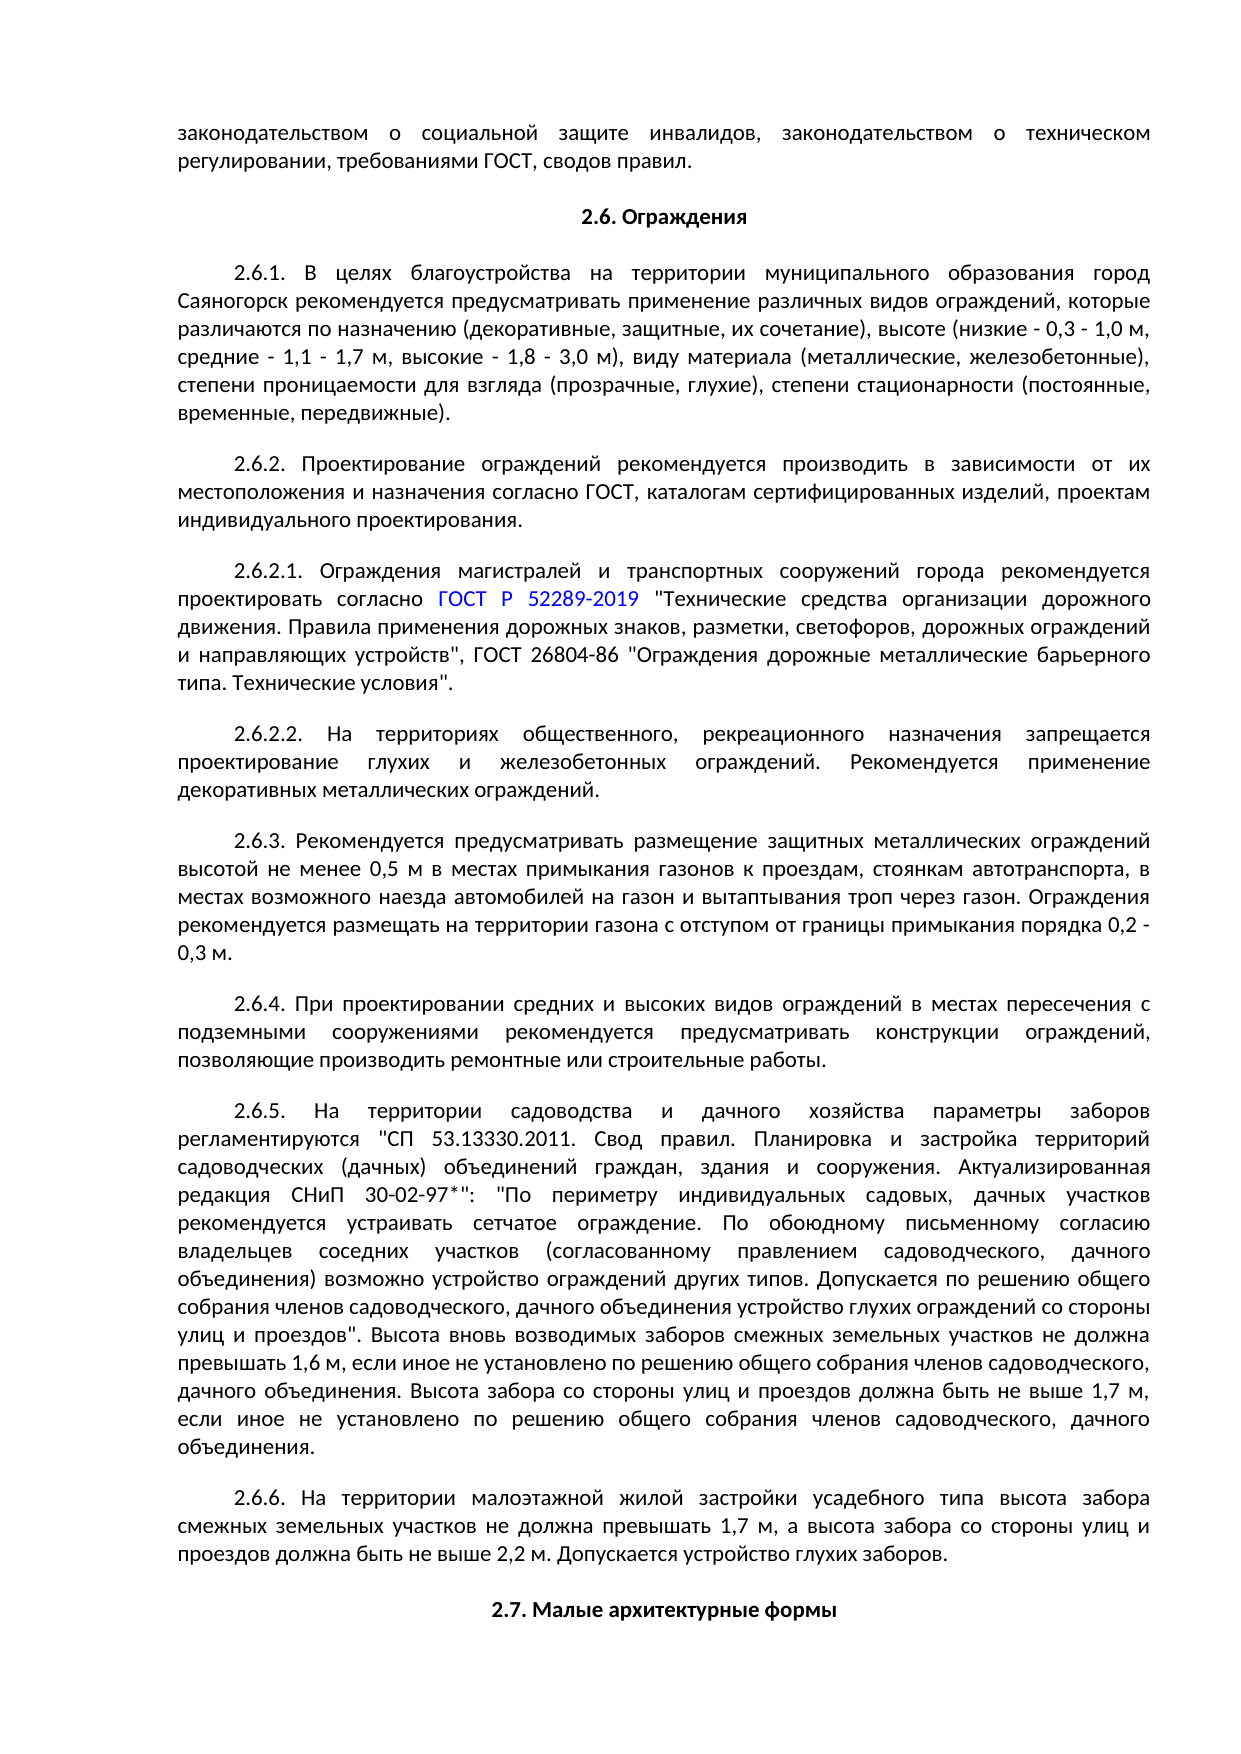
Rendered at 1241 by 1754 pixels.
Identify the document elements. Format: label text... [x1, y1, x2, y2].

title 2.7. Малые архитектурные формы [177, 1596, 1152, 1623]
text 2.6.2.1. Ограждения магистралей и транспортных сооружений города рекомендуется проектировать согласно ГОСТ Р 52289-2019 "Технические средства организации дорожного движения. Правила применения дорожных знаков, разметки, светофоров, дорожных ограждений и направляющих устройств", ГОСТ 26804-86 "Ограждения дорожные металлические барьерного типа. Технические условия". [177, 556, 1152, 696]
text 2.6.5. На территории садоводства и дачного хозяйства параметры заборов регламентируются "СП 53.13330.2011. Свод правил. Планировка и застройка территорий садоводческих (дачных) объединений граждан, здания и сооружения. Актуализированная редакция СНиП 30-02-97*": "По периметру индивидуальных садовых, дачных участков рекомендуется устраивать сетчатое ограждение. По обоюдному письменному согласию владельцев соседних участков (согласованному правлением садоводческого, дачного объединения) возможно устройство ограждений других типов. Допускается по решению общего собрания членов садоводческого, дачного объединения устройство глухих ограждений со стороны улиц и проездов". Высота вновь возводимых заборов смежных земельных участков не должна превышать 1,6 м, если иное не установлено по решению общего собрания членов садоводческого, дачного объединения. Высота забора со стороны улиц и проездов должна быть не выше 1,7 м, если иное не установлено по решению общего собрания членов садоводческого, дачного объединения. [177, 1096, 1152, 1461]
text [177, 118, 1152, 174]
text 2.6.1. В целях благоустройства на территории муниципального образования город Саяногорск рекомендуется предусматривать применение различных видов ограждений, которые различаются по назначению (декоративные, защитные, их сочетание), высоте (низкие - 0,3 - 1,0 м, средние - 1,1 - 1,7 м, высокие - 1,8 - 3,0 м), виду материала (металлические, железобетонные), степени проницаемости для взгляда (прозрачные, глухие), степени стационарности (постоянные, временные, передвижные). [177, 258, 1152, 426]
text 2.6.3. Рекомендуется предусматривать размещение защитных металлических ограждений высотой не менее 0,5 м в местах примыкания газонов к проездам, стоянкам автотранспорта, в местах возможного наезда автомобилей на газон и вытаптывания троп через газон. Ограждения рекомендуется размещать на территории газона с отступом от границы примыкания порядка 0,2 - 0,3 м. [177, 826, 1152, 966]
text 2.6.2. Проектирование ограждений рекомендуется производить в зависимости от их местоположения и назначения согласно ГОСТ, каталогам сертифицированных изделий, проектам индивидуального проектирования. [177, 449, 1152, 533]
text 2.6.6. На территории малоэтажной жилой застройки усадебного типа высота забора смежных земельных участков не должна превышать 1,7 м, а высота забора со стороны улиц и проездов должна быть не выше 2,2 м. Допускается устройство глухих заборов. [177, 1483, 1152, 1567]
text 2.6.2.2. На территориях общественного, рекреационного назначения запрещается проектирование глухих и железобетонных ограждений. Рекомендуется применение декоративных металлических ограждений. [177, 719, 1152, 803]
text 2.6.4. При проектировании средних и высоких видов ограждений в местах пересечения с подземными сооружениями рекомендуется предусматривать конструкции ограждений, позволяющие производить ремонтные или строительные работы. [177, 989, 1152, 1073]
title 2.6. Ограждения [177, 202, 1152, 230]
